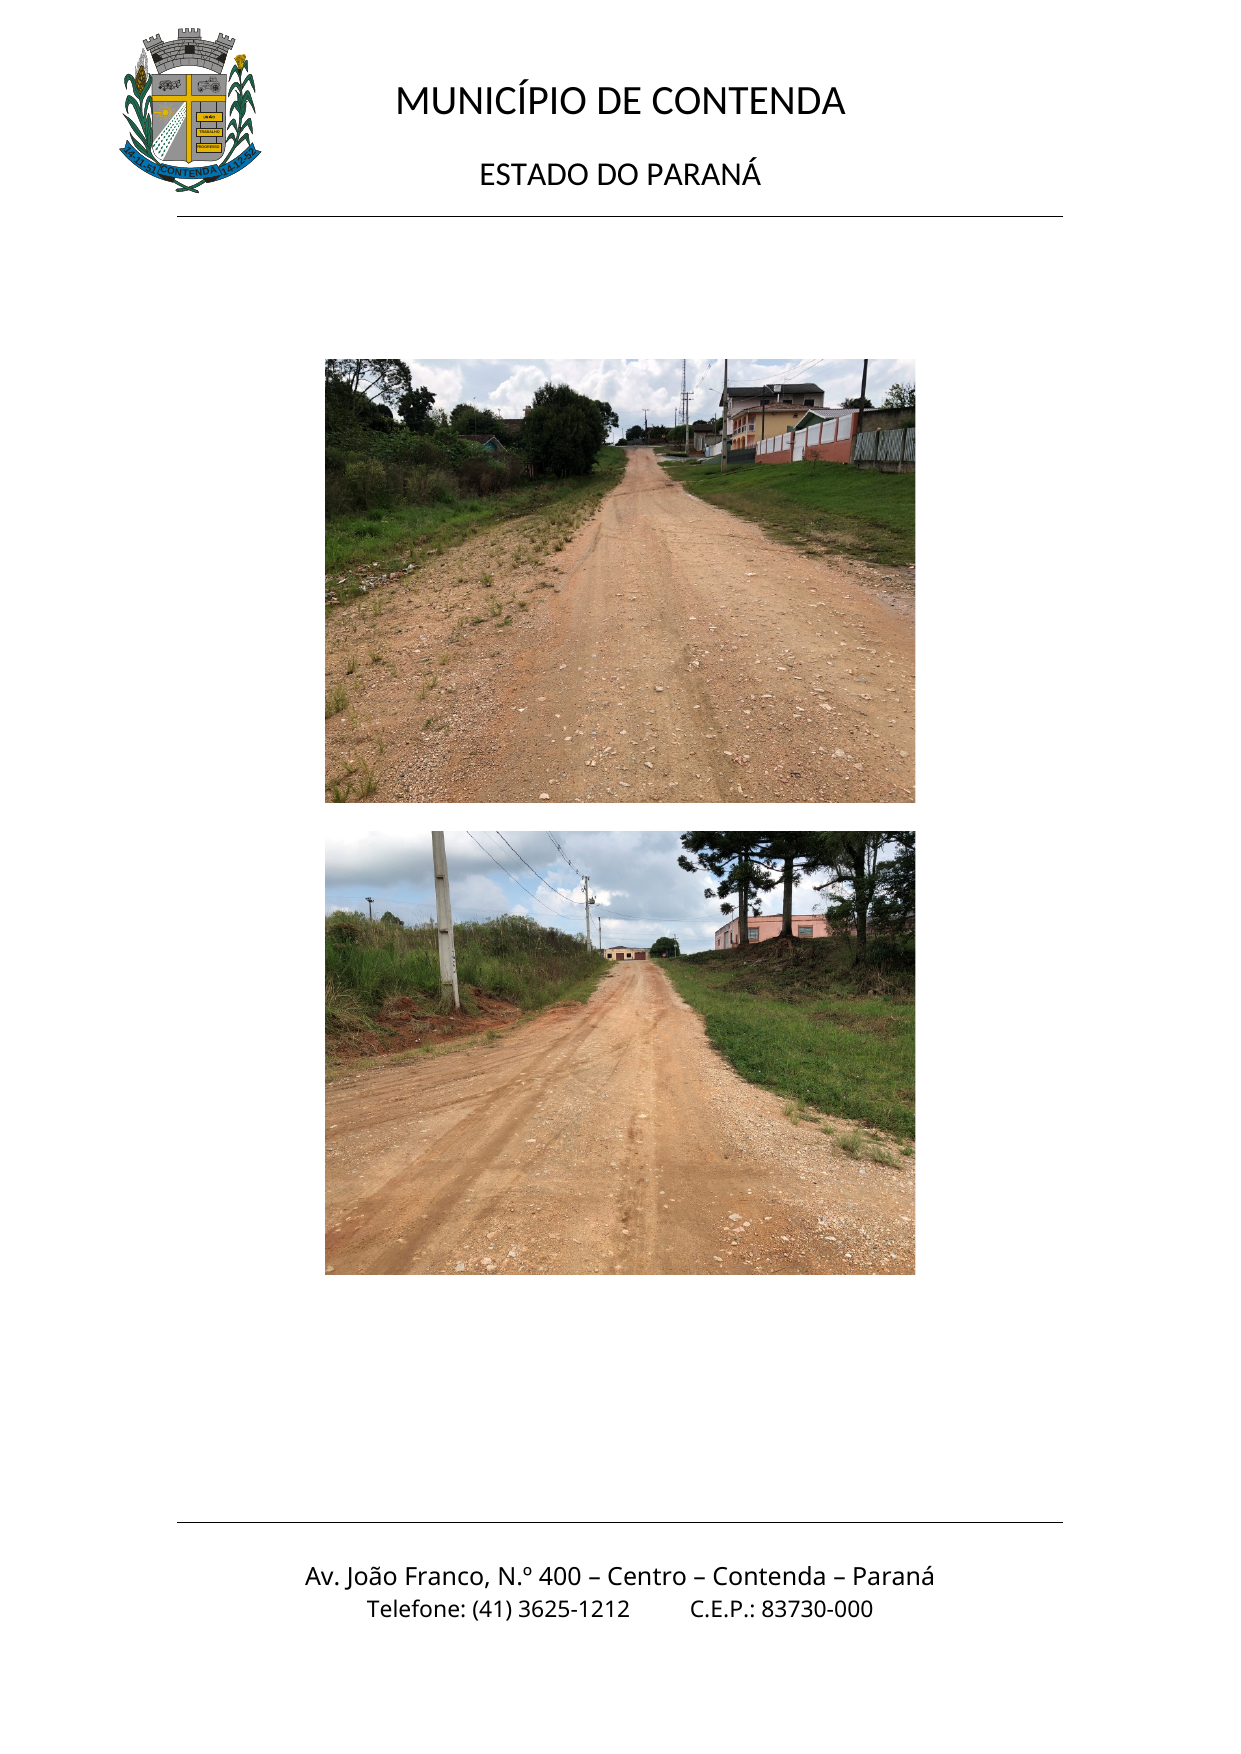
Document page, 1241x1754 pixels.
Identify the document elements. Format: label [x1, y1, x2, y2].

picture [325, 831, 916, 1275]
picture [325, 359, 916, 803]
